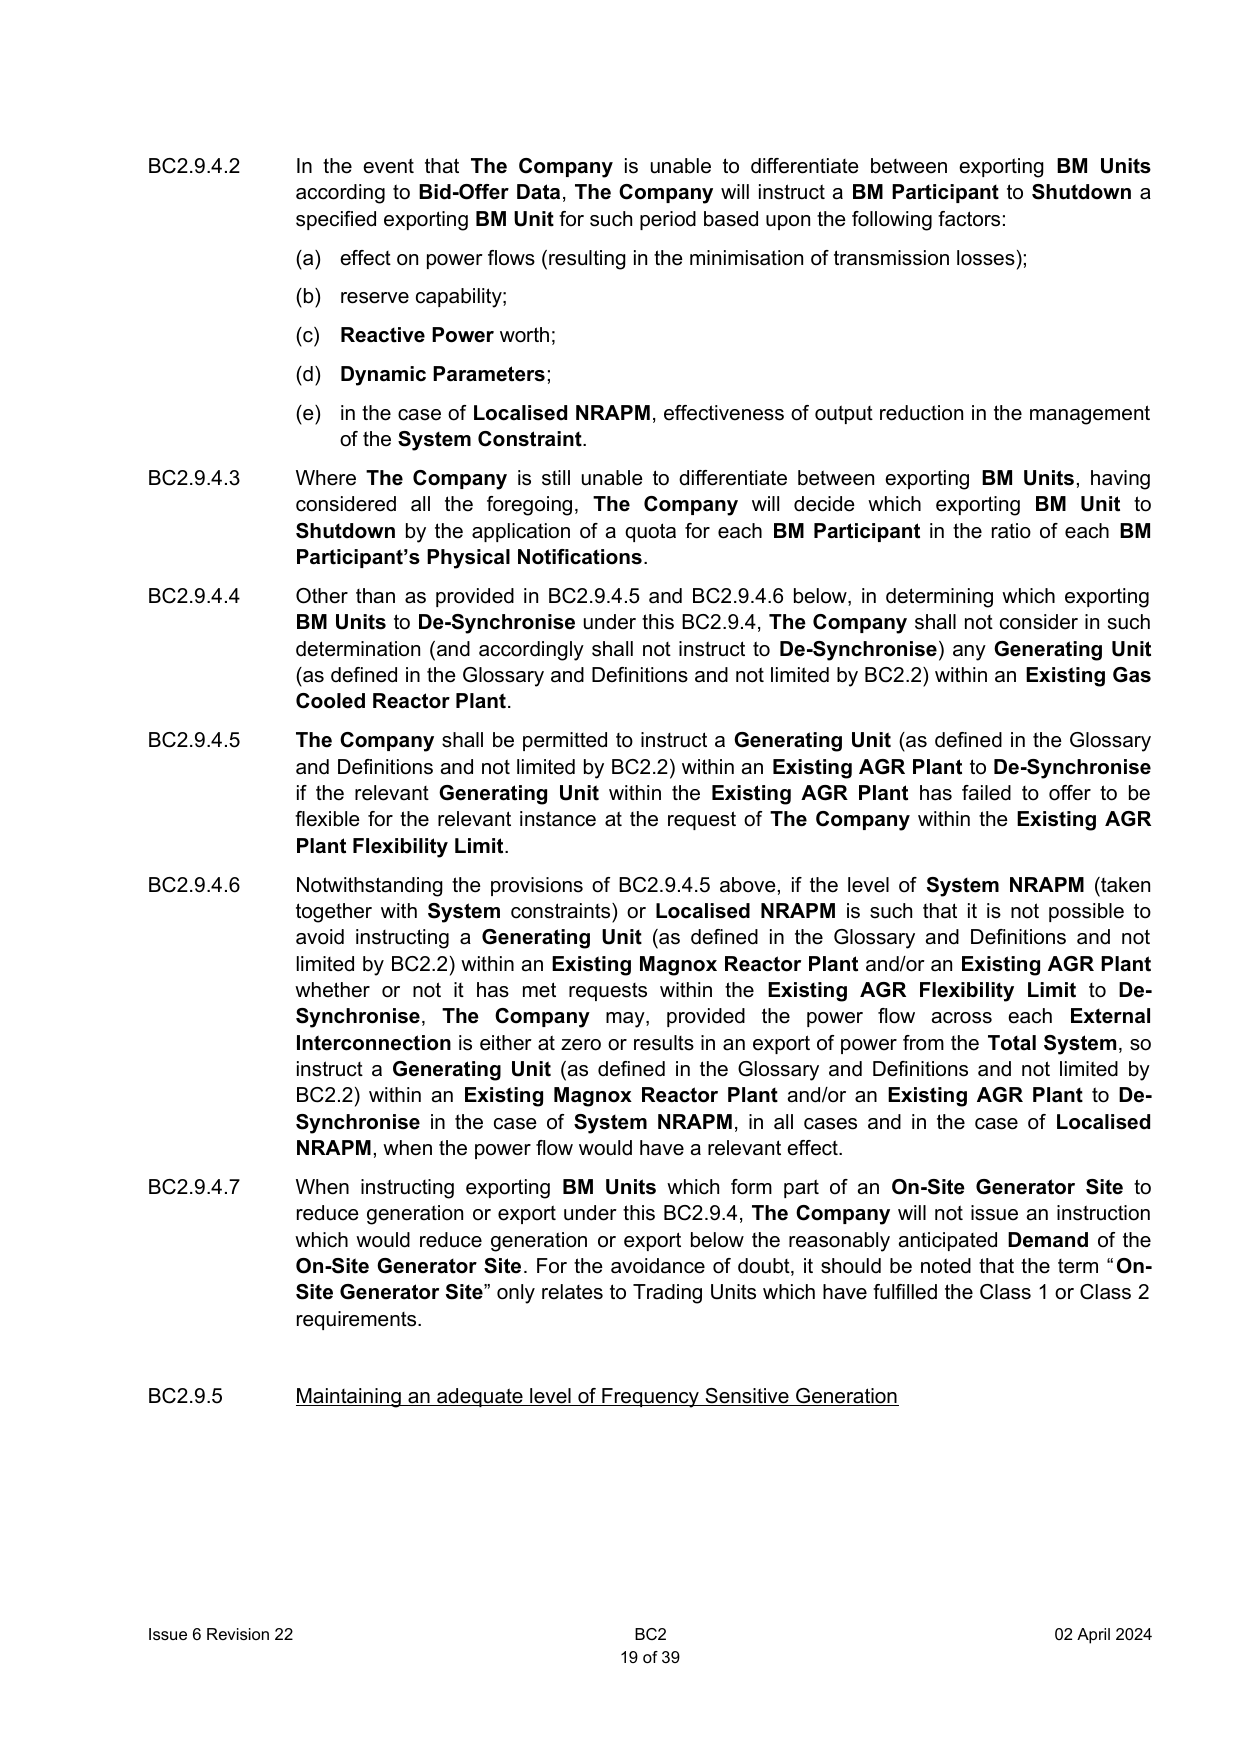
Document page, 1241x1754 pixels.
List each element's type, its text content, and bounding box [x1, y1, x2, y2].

text BC2.9.4.7 When instructing exporting BM Units which form part of an On-Site Generator Site to reduce generation or export under this BC2.9.4, The Company will not issue an instruction which would reduce generation or export below the reasonably anticipated Demand of the On-Site Generator Site. For the avoidance of doubt, it should be noted that the term “On-Site Generator Site” only relates to Trading Units which have fulfilled the Class 1 or Class 2 requirements. [148, 1175, 1152, 1331]
text BC2.9.4.5 The Company shall be permitted to instruct a Generating Unit (as defined in the Glossary and Definitions and not limited by BC2.2) within an Existing AGR Plant to De-Synchronise if the relevant Generating Unit within the Existing AGR Plant has failed to offer to be flexible for the relevant instance at the request of The Company within the Existing AGR Plant Flexibility Limit. [148, 728, 1152, 857]
text (d) Dynamic Parameters; [295, 362, 1152, 386]
text (a) effect on power flows (resulting in the minimisation of transmission losses); [295, 245, 1152, 269]
text BC2.9.5 Maintaining an adequate level of Frequency Sensitive Generation [148, 1384, 1152, 1408]
text BC2.9.4.6 Notwithstanding the provisions of BC2.9.4.5 above, if the level of System NRAPM (taken together with System constraints) or Localised NRAPM is such that it is not possible to avoid instructing a Generating Unit (as defined in the Glossary and Definitions and not limited by BC2.2) within an Existing Magnox Reactor Plant and/or an Existing AGR Plant whether or not it has met requests within the Existing AGR Flexibility Limit to De-Synchronise, The Company may, provided the power flow across each External Interconnection is either at zero or results in an export of power from the Total System, so instruct a Generating Unit (as defined in the Glossary and Definitions and not limited by BC2.2) within an Existing Magnox Reactor Plant and/or an Existing AGR Plant to De-Synchronise in the case of System NRAPM, in all cases and in the case of Localised NRAPM, when the power flow would have a relevant effect. [148, 872, 1152, 1160]
text BC2.9.4.2 In the event that The Company is unable to differentiate between exporting BM Units according to Bid-Offer Data, The Company will instruct a BM Participant to Shutdown a specified exporting BM Unit for such period based upon the following factors: [148, 154, 1152, 230]
text (e) in the case of Localised NRAPM, effectiveness of output reduction in the management of the System Constraint. [295, 401, 1152, 451]
text BC2.9.4.3 Where The Company is still unable to differentiate between exporting BM Units, having considered all the foregoing, The Company will decide which exporting BM Unit to Shutdown by the application of a quota for each BM Participant in the ratio of each BM Participant’s Physical Notifications. [148, 466, 1152, 569]
text (b) reserve capability; [295, 284, 1152, 308]
text (c) Reactive Power worth; [295, 323, 1152, 347]
text BC2.9.4.4 Other than as provided in BC2.9.4.5 and BC2.9.4.6 below, in determining which exporting BM Units to De-Synchronise under this BC2.9.4, The Company shall not consider in such determination (and accordingly shall not instruct to De-Synchronise) any Generating Unit (as defined in the Glossary and Definitions and not limited by BC2.2) within an Existing Gas Cooled Reactor Plant. [148, 584, 1152, 713]
